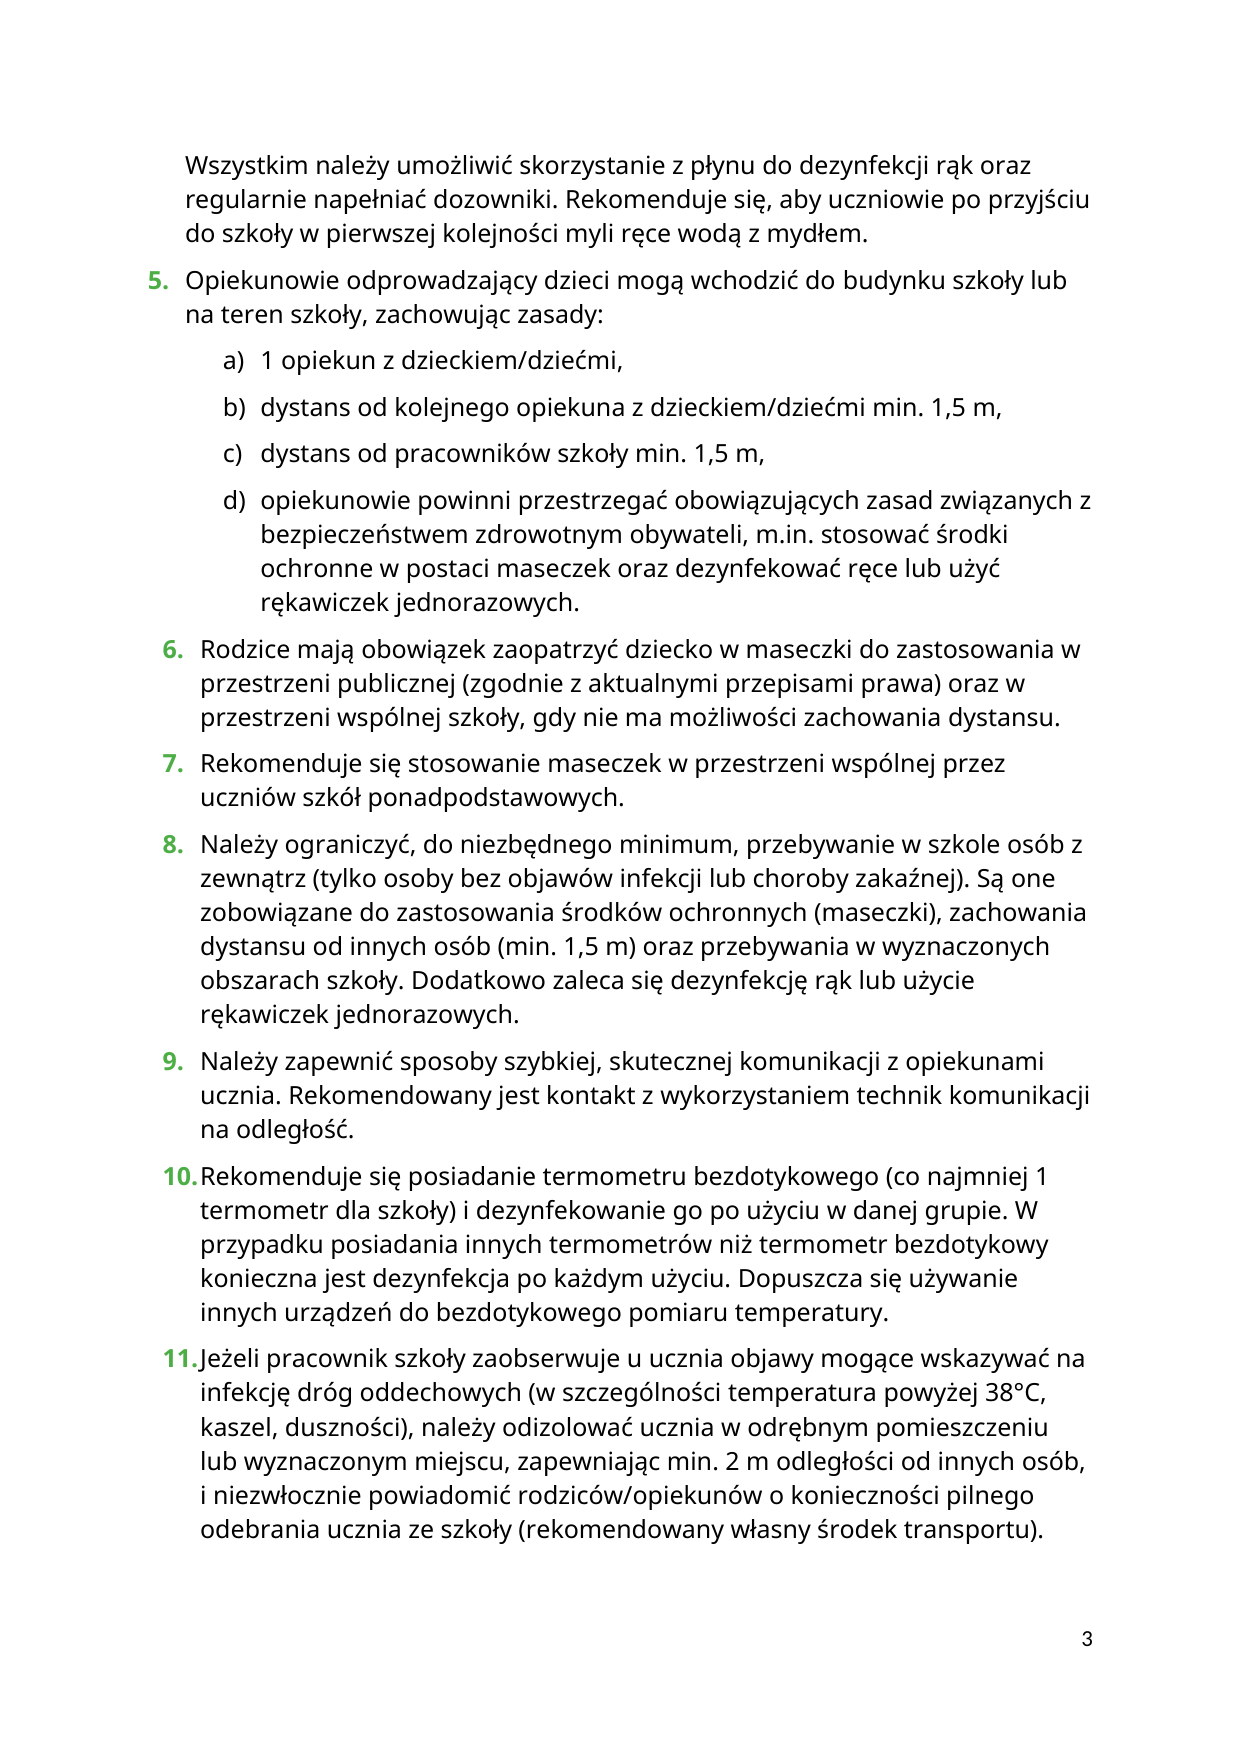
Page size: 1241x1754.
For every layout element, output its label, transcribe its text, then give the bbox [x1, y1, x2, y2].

list 1 opiekun z dzieckiem/dziećmi, [223, 343, 1093, 377]
list opiekunowie powinni przestrzegać obowiązujących zasad związanych z bezpieczeństwem zdrowotnym obywateli, m.in. stosować środki ochronne w postaci maseczek oraz dezynfekować ręce lub użyć rękawiczek jednorazowych. [223, 483, 1093, 619]
list Należy zapewnić sposoby szybkiej, skutecznej komunikacji z opiekunami ucznia. Rekomendowany jest kontakt z wykorzystaniem technik komunikacji na odległość. [162, 1043, 1093, 1146]
list Jeżeli pracownik szkoły zaobserwuje u ucznia objawy mogące wskazywać na infekcję dróg oddechowych (w szczególności temperatura powyżej 38°C, kaszel, duszności), należy odizolować ucznia w odrębnym pomieszczeniu lub wyznaczonym miejscu, zapewniając min. 2 m odległości od innych osób, i niezwłocznie powiadomić rodziców/opiekunów o konieczności pilnego odebrania ucznia ze szkoły (rekomendowany własny środek transportu). [162, 1341, 1093, 1545]
list Należy ograniczyć, do niezbędnego minimum, przebywanie w szkole osób z zewnątrz (tylko osoby bez objawów infekcji lub choroby zakaźnej). Są one zobowiązane do zastosowania środków ochronnych (maseczki), zachowania dystansu od innych osób (min. 1,5 m) oraz przebywania w wyznaczonych obszarach szkoły. Dodatkowo zaleca się dezynfekcję rąk lub użycie rękawiczek jednorazowych. [162, 827, 1093, 1031]
list Rekomenduje się stosowanie maseczek w przestrzeni wspólnej przez uczniów szkół ponadpodstawowych. [162, 746, 1093, 814]
list Opiekunowie odprowadzający dzieci mogą wchodzić do budynku szkoły lub na teren szkoły, zachowując zasady: [148, 262, 1093, 330]
list Rekomenduje się posiadanie termometru bezdotykowego (co najmniej 1 termometr dla szkoły) i dezynfekowanie go po użyciu w danej grupie. W przypadku posiadania innych termometrów niż termometr bezdotykowy konieczna jest dezynfekcja po każdym użyciu. Dopuszcza się używanie innych urządzeń do bezdotykowego pomiaru temperatury. [162, 1158, 1093, 1328]
list dystans od kolejnego opiekuna z dzieckiem/dziećmi min. 1,5 m, [223, 389, 1093, 423]
list dystans od pracowników szkoły min. 1,5 m, [223, 436, 1093, 470]
list Rodzice mają obowiązek zaopatrzyć dziecko w maseczki do zastosowania w przestrzeni publicznej (zgodnie z aktualnymi przepisami prawa) oraz w przestrzeni wspólnej szkoły, gdy nie ma możliwości zachowania dystansu. [162, 631, 1093, 733]
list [148, 148, 1093, 250]
